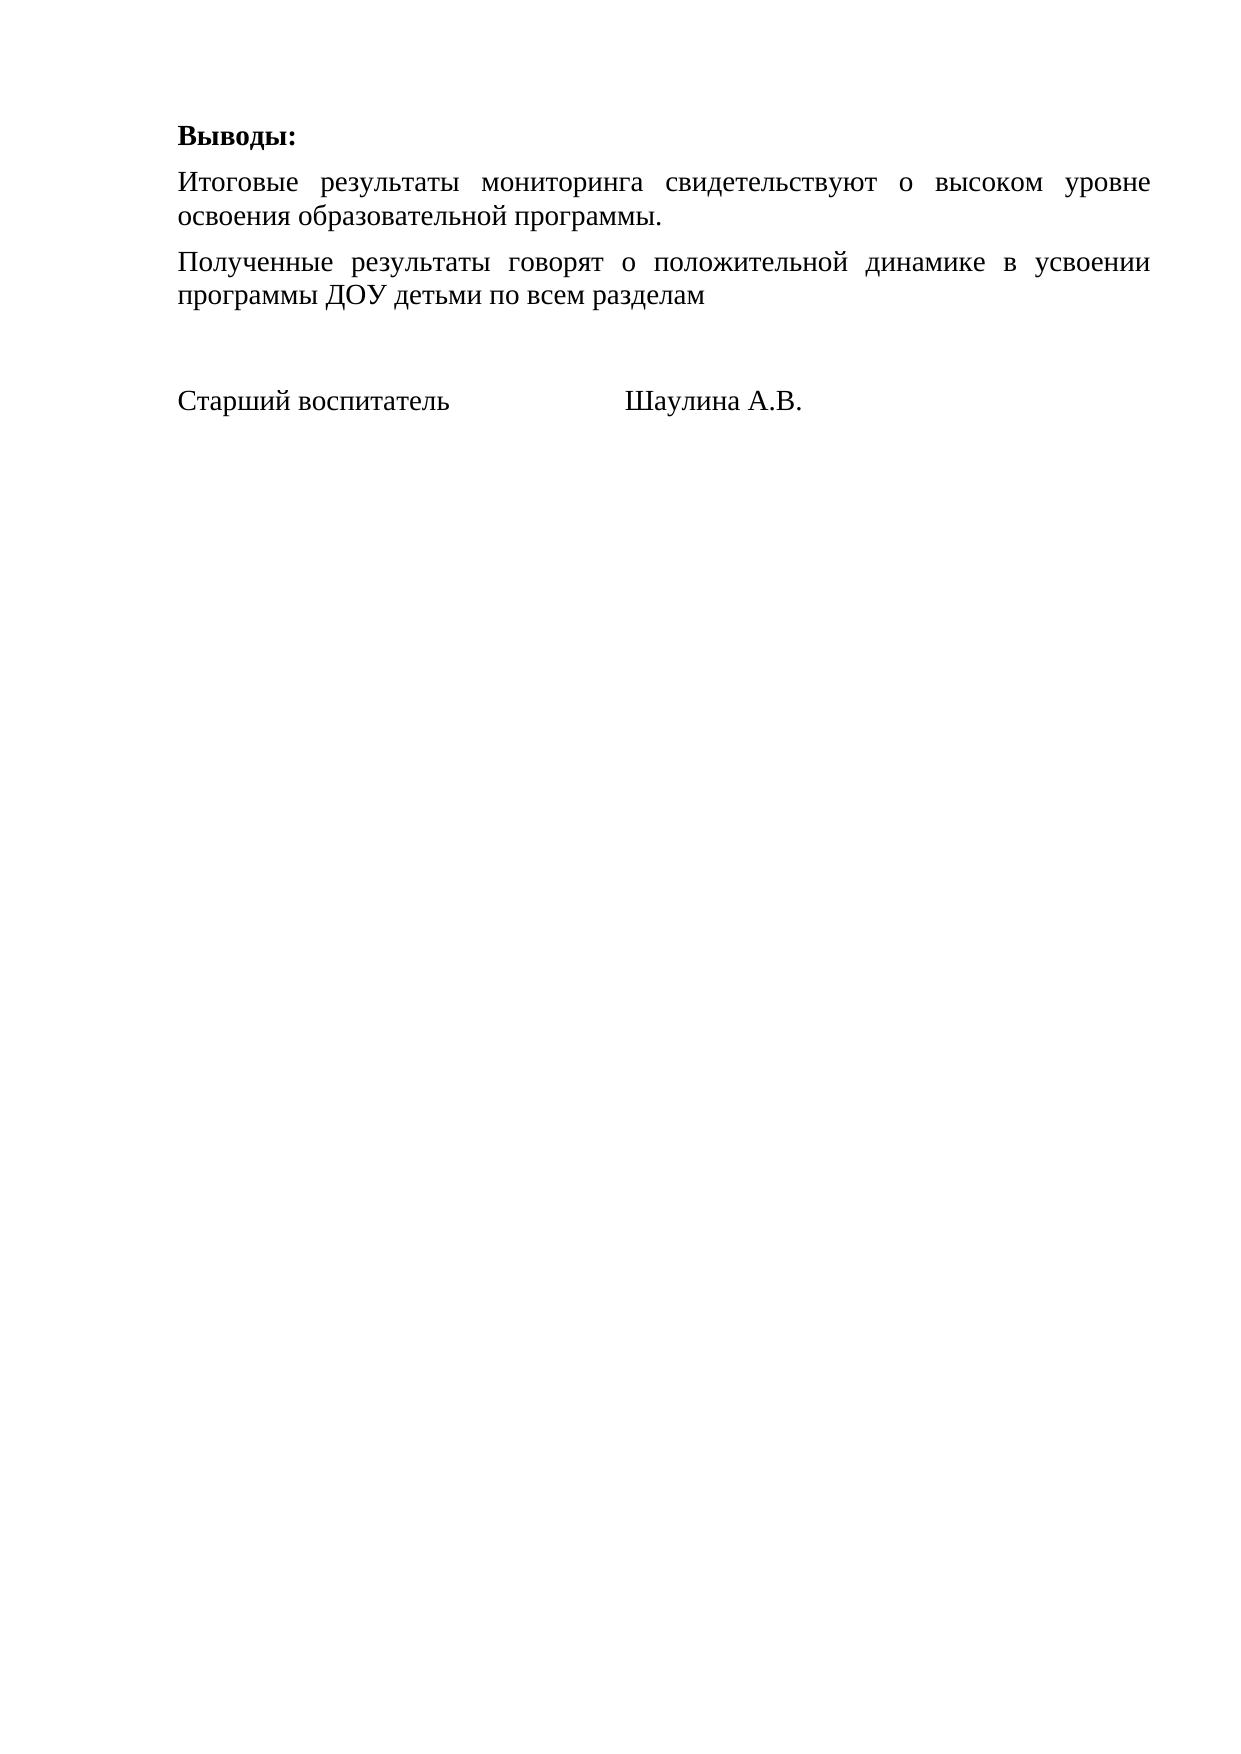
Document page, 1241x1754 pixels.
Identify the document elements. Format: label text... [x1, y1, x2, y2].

text Полученные результаты говорят о положительной динамике в усвоении программы ДОУ детьми по всем разделам [177, 244, 1152, 311]
text Выводы: [177, 118, 1152, 152]
text Итоговые результаты мониторинга свидетельствуют о высоком уровне освоения образовательной программы. [177, 164, 1152, 231]
text Старший воспитатель Шаулина А.В. [177, 383, 1152, 417]
